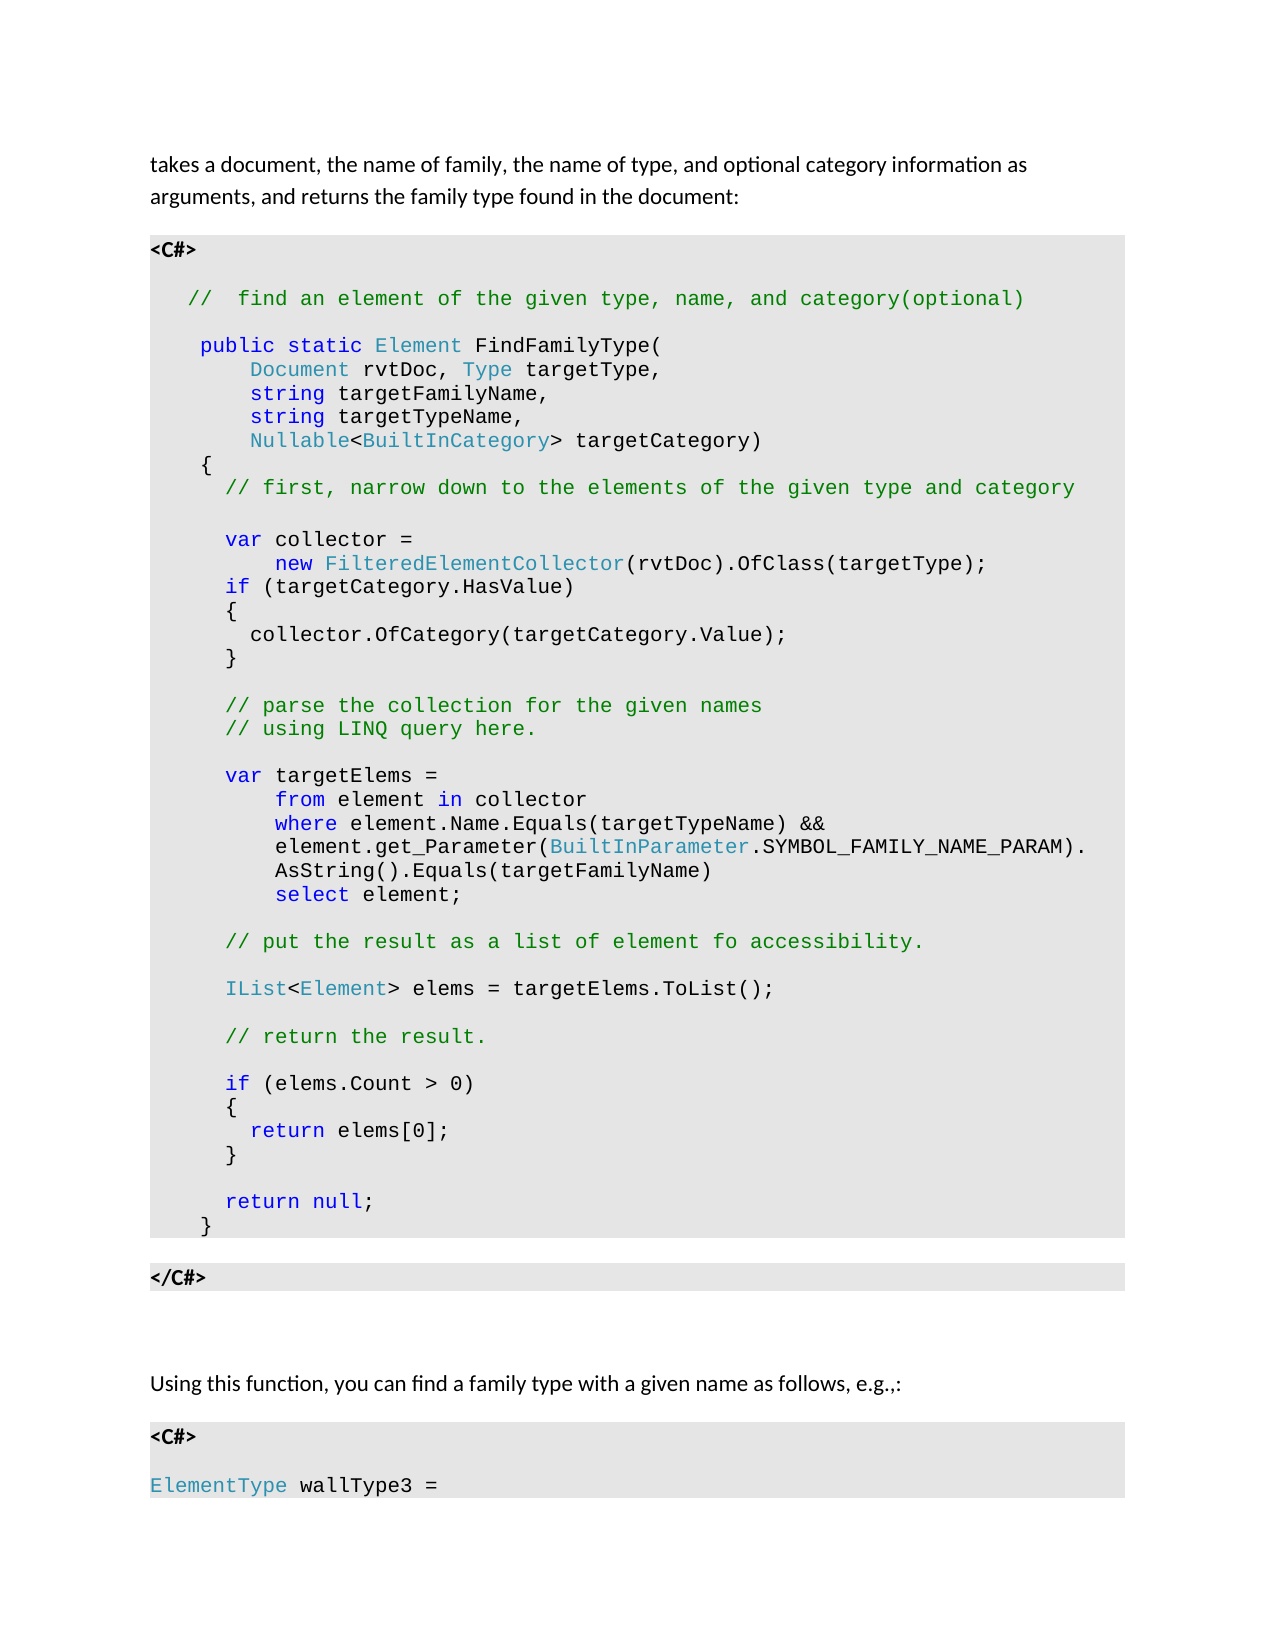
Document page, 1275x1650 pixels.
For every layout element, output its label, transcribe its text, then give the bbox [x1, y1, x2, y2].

text { [150, 454, 1125, 477]
text collector.OfCategory(targetCategory.Value); [150, 624, 1125, 647]
text var collector = [150, 529, 1125, 553]
text return elems[0]; [150, 1120, 1125, 1144]
text AsString().Equals(targetFamilyName) [150, 860, 1125, 884]
text // put the result as a list of element fo accessibility. [150, 931, 1125, 955]
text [150, 150, 1125, 210]
text } [150, 1144, 1125, 1167]
text // using LINQ query here. [150, 718, 1125, 742]
text new FilteredElementCollector(rvtDoc).OfClass(targetType); [150, 553, 1125, 576]
text // return the result. [150, 1026, 1125, 1049]
text public static Element FindFamilyType( [150, 336, 1125, 359]
text // find an element of the given type, name, and category(optional) [150, 288, 1125, 312]
text string targetFamilyName, [150, 383, 1125, 406]
text where element.Name.Equals(targetTypeName) && [150, 813, 1125, 836]
text } [150, 1215, 1125, 1238]
text return null; [150, 1191, 1125, 1215]
text Using this function, you can find a family type with a given name as follows, e.g.,: [150, 1369, 1125, 1397]
text </C#> [150, 1263, 1125, 1291]
text Nullable<BuiltInCategory> targetCategory) [150, 430, 1125, 454]
text IList<Element> elems = targetElems.ToList(); [150, 978, 1125, 1002]
text string targetTypeName, [150, 406, 1125, 430]
text from element in collector [150, 789, 1125, 813]
text <C#> [150, 1422, 1125, 1450]
text Document rvtDoc, Type targetType, [150, 359, 1125, 383]
text // first, narrow down to the elements of the given type and category [150, 477, 1125, 501]
text var targetElems = [150, 766, 1125, 789]
text ElementType wallType3 = [150, 1475, 1125, 1498]
text // parse the collection for the given names [150, 694, 1125, 718]
text } [150, 647, 1125, 671]
text { [150, 1097, 1125, 1120]
text select element; [150, 884, 1125, 907]
text if (elems.Count > 0) [150, 1073, 1125, 1097]
text { [150, 600, 1125, 624]
text <C#> [150, 235, 1125, 263]
text if (targetCategory.HasValue) [150, 576, 1125, 600]
text element.get_Parameter(BuiltInParameter.SYMBOL_FAMILY_NAME_PARAM). [150, 836, 1125, 860]
